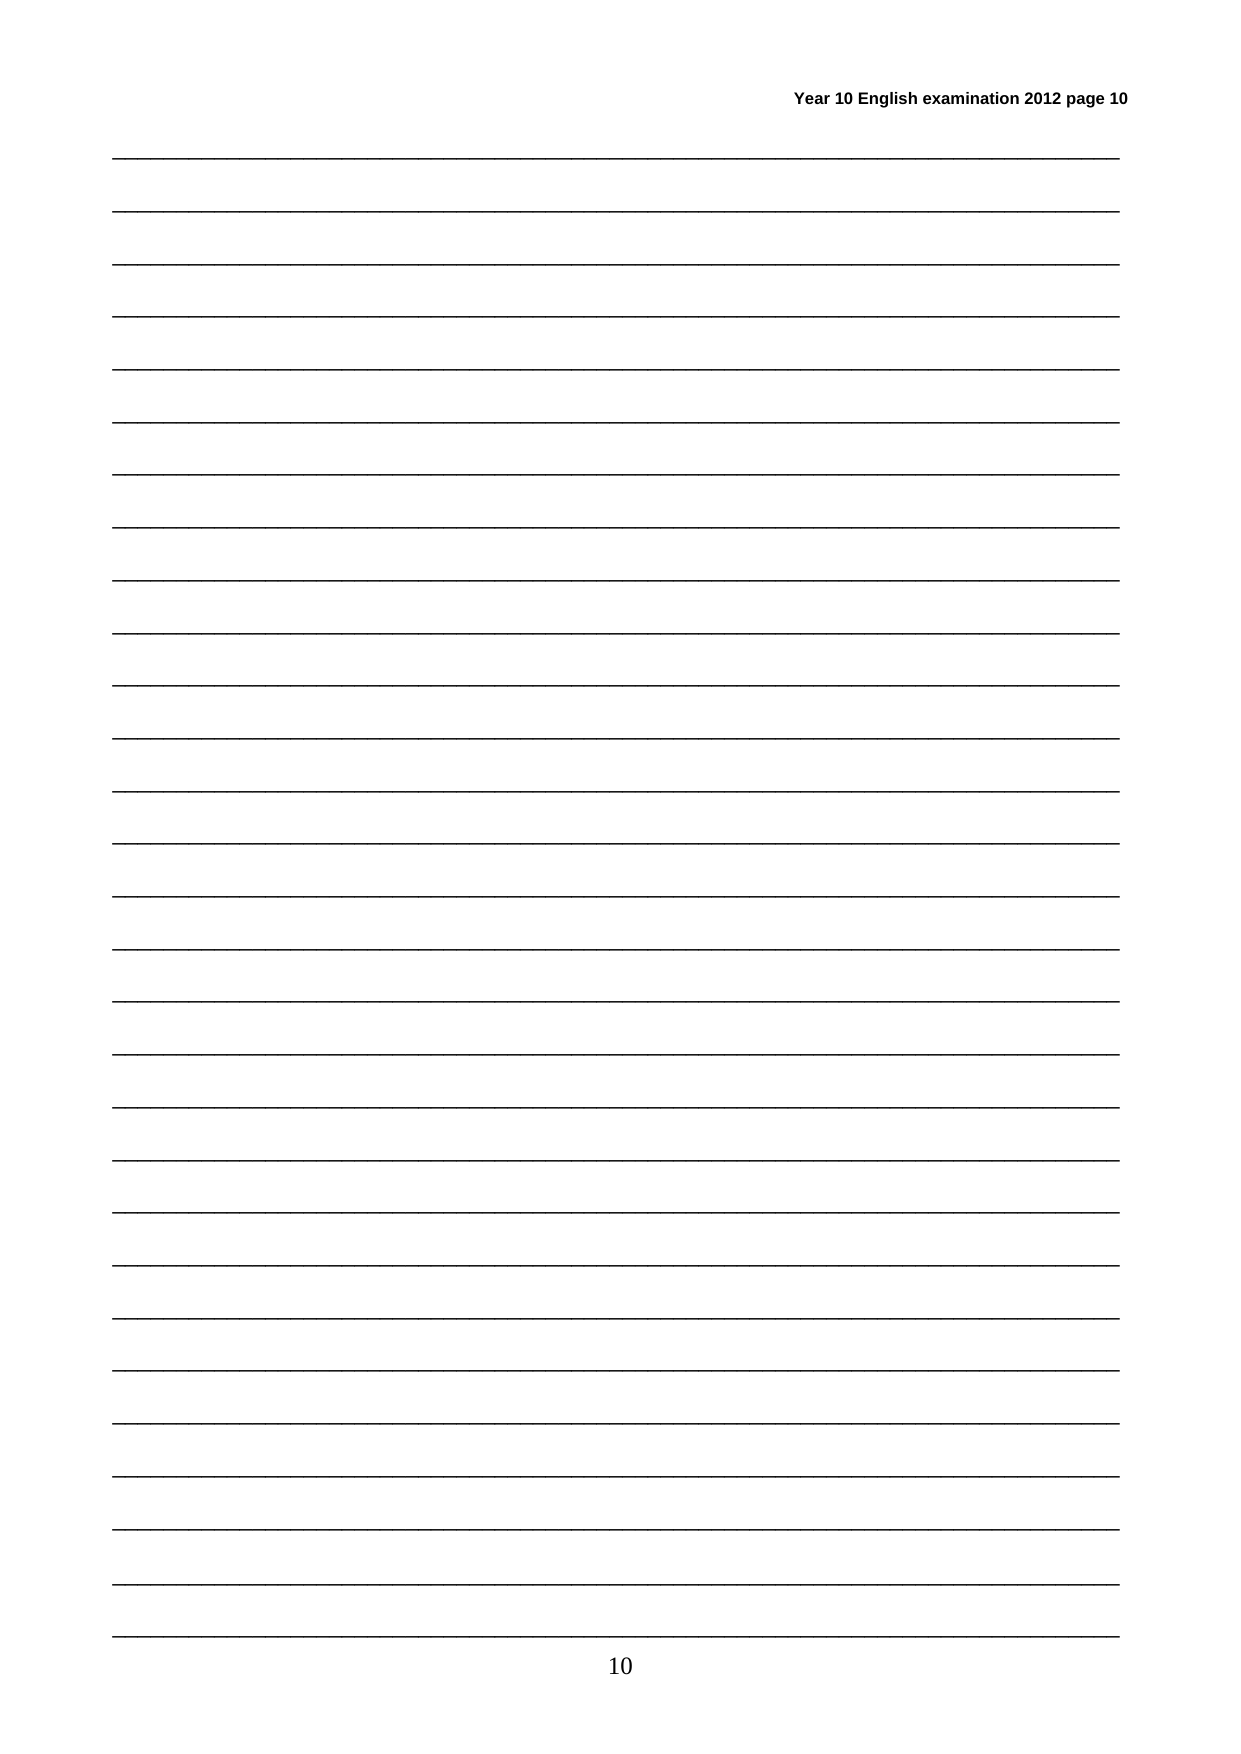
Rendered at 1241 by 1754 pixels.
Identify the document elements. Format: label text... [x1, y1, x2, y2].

text _______________________________________________________________________________ [112, 977, 1128, 1004]
text _______________________________________________________________________________ [112, 398, 1128, 424]
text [112, 1612, 1128, 1639]
text Year 10 English examination 2012 page 10 [112, 89, 1128, 108]
text _______________________________________________________________________________ [112, 1188, 1128, 1215]
text _______________________________________________________________________________ [112, 556, 1128, 582]
text _______________________________________________________________________________ [112, 1346, 1128, 1373]
text _______________________________________________________________________________ [112, 345, 1128, 371]
text _______________________________________________________________________________ [112, 925, 1128, 951]
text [112, 187, 1128, 213]
text _______________________________________________________________________________ [112, 767, 1128, 793]
text _______________________________________________________________________________ [112, 239, 1128, 266]
text _______________________________________________________________________________ [112, 450, 1128, 477]
text _______________________________________________________________________________ [112, 503, 1128, 529]
text _______________________________________________________________________________ [112, 1399, 1128, 1426]
text _______________________________________________________________________________ [112, 819, 1128, 846]
text _______________________________________________________________________________ [112, 872, 1128, 898]
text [112, 134, 1128, 161]
text _______________________________________________________________________________ [112, 714, 1128, 740]
text _______________________________________________________________________________ [112, 292, 1128, 319]
text _______________________________________________________________________________ [112, 1241, 1128, 1267]
text _______________________________________________________________________________ [112, 661, 1128, 688]
text _______________________________________________________________________________ [112, 1083, 1128, 1109]
text _______________________________________________________________________________ [112, 1504, 1128, 1531]
text _______________________________________________________________________________ [112, 1030, 1128, 1057]
text _______________________________________________________________________________ [112, 1452, 1128, 1478]
text _______________________________________________________________________________ [112, 1136, 1128, 1162]
text _______________________________________________________________________________ [112, 1294, 1128, 1320]
text _______________________________________________________________________________ [112, 608, 1128, 635]
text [112, 1560, 1128, 1586]
